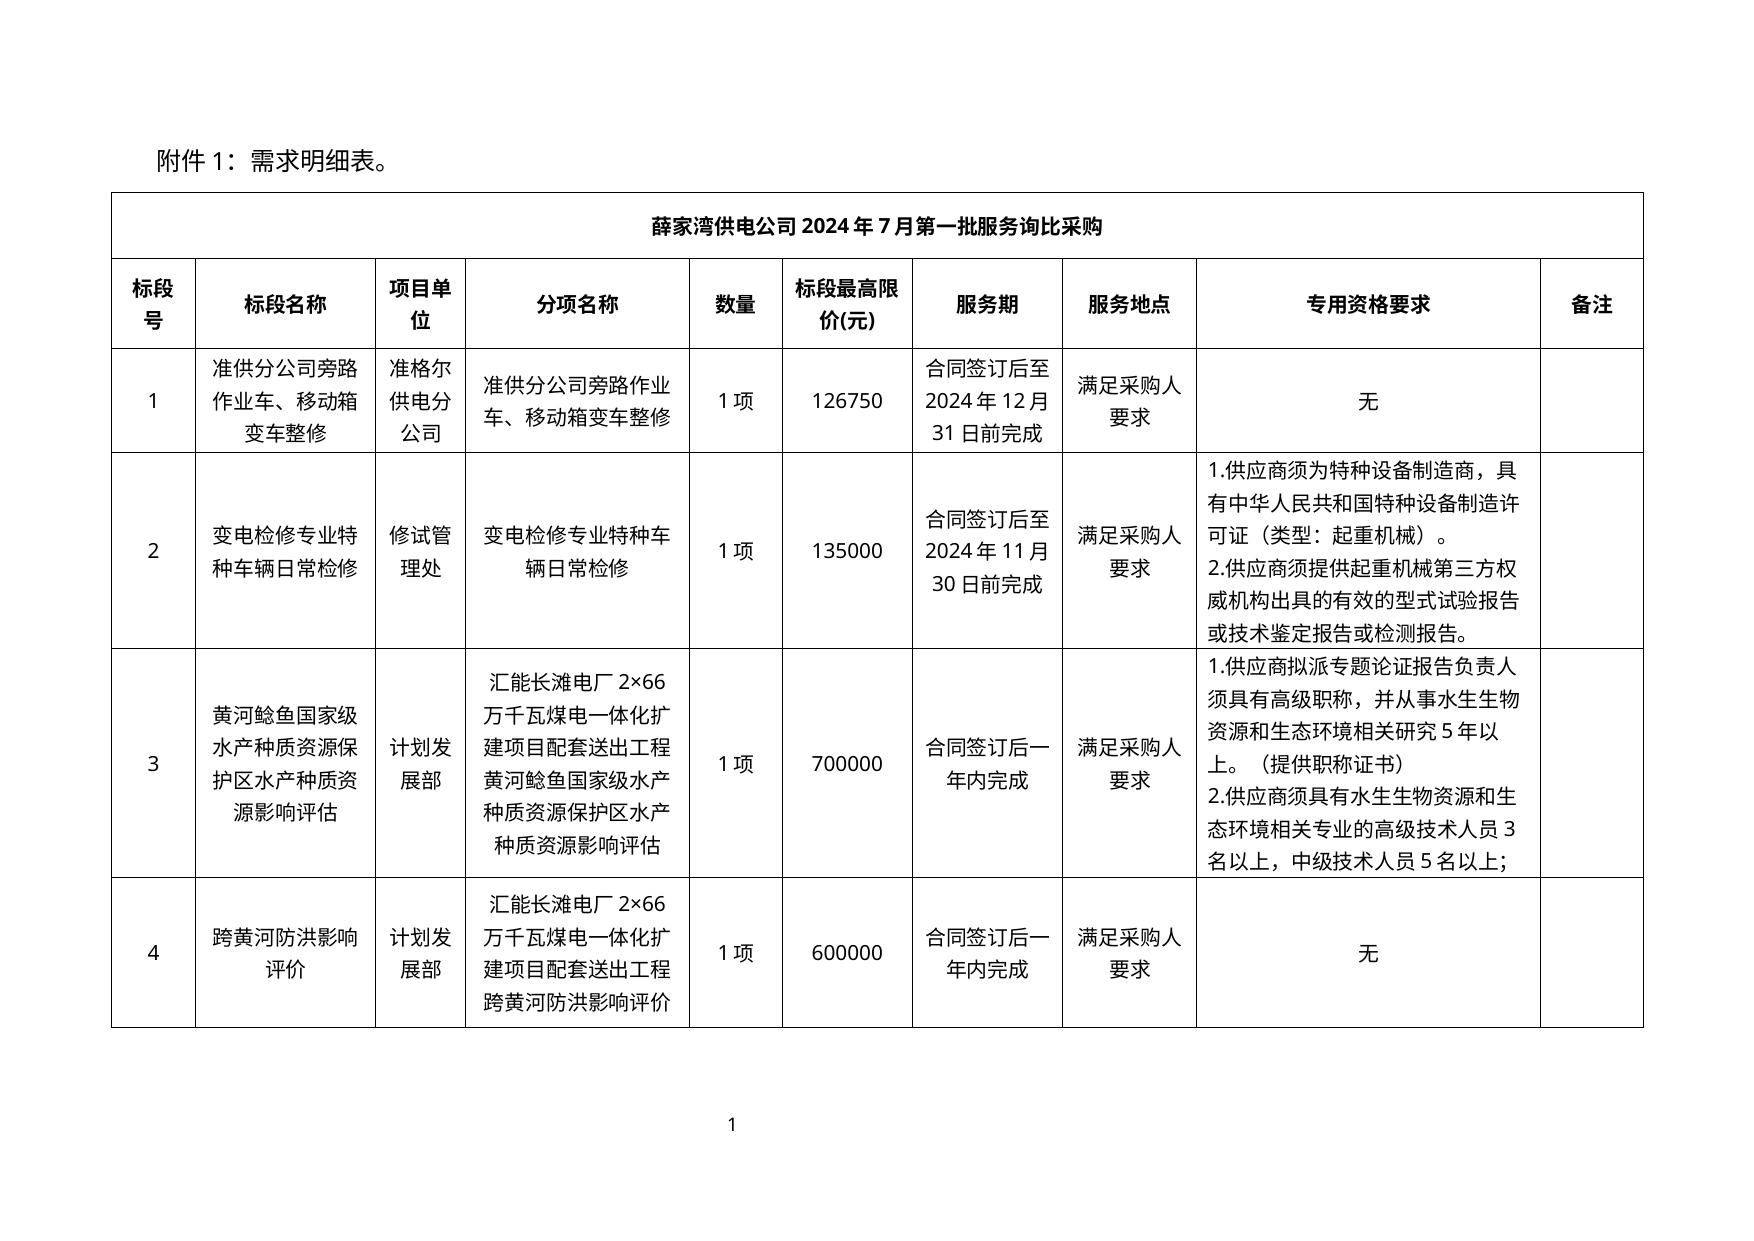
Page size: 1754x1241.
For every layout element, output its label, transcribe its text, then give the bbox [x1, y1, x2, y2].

table_cell 3 [112, 649, 195, 877]
table_cell [1541, 878, 1643, 1027]
table_cell 1.供应商须为特种设备制造商，具有中华人民共和国特种设备制造许可证（类型：起重机械）。 2.供应商须提供起重机械第三方权威机构出具的有效的型式试验报告或技术鉴定报告或检测报告。 [1197, 453, 1540, 648]
text 附件1：需求明细表。 [112, 127, 1673, 192]
table_cell 满足采购人要求 [1063, 649, 1196, 877]
table_cell 标段号 [112, 259, 195, 347]
table_cell 标段名称 [196, 259, 375, 347]
table_cell 1.供应商拟派专题论证报告负责人须具有高级职称，并从事水生生物资源和生态环境相关研究5年以上。（提供职称证书） 2.供应商须具有水生生物资源和生态环境相关专业的高级技术人员3名以上，中级技术人员5名以上； [1197, 649, 1540, 877]
table_cell 1项 [690, 878, 782, 1027]
table_cell 服务期 [913, 259, 1062, 347]
table_cell 准供分公司旁路作业车、移动箱变车整修 [466, 349, 689, 452]
table_cell 准供分公司旁路作业车、移动箱变车整修 [196, 349, 375, 452]
table_cell 满足采购人要求 [1063, 878, 1196, 1027]
table_cell 准格尔供电分公司 [376, 349, 465, 452]
table_cell 备注 [1541, 259, 1643, 347]
table_cell 分项名称 [466, 259, 689, 347]
table_cell 数量 [690, 259, 782, 347]
table_cell [1541, 349, 1643, 452]
table_cell 计划发展部 [376, 878, 465, 1027]
table_cell 标段最高限价(元) [783, 259, 912, 347]
table_cell 汇能长滩电厂2×66万千瓦煤电一体化扩建项目配套送出工程黄河鲶鱼国家级水产种质资源保护区水产种质资源影响评估 [466, 649, 689, 877]
table_cell 合同签订后一年内完成 [913, 649, 1062, 877]
table_cell 1 [112, 349, 195, 452]
table_cell 135000 [783, 453, 912, 648]
table_cell [1541, 453, 1643, 648]
table_header 薛家湾供电公司2024年7月第一批服务询比采购 [112, 193, 1643, 258]
table_cell [1541, 649, 1643, 877]
table_cell 变电检修专业特种车辆日常检修 [196, 453, 375, 648]
table_cell 黄河鲶鱼国家级水产种质资源保护区水产种质资源影响评估 [196, 649, 375, 877]
table_cell 满足采购人要求 [1063, 349, 1196, 452]
table_cell 专用资格要求 [1197, 259, 1540, 347]
table_cell 700000 [783, 649, 912, 877]
table_cell 服务地点 [1063, 259, 1196, 347]
table_cell 汇能长滩电厂2×66万千瓦煤电一体化扩建项目配套送出工程跨黄河防洪影响评价 [466, 878, 689, 1027]
table_cell 计划发展部 [376, 649, 465, 877]
table_cell 跨黄河防洪影响评价 [196, 878, 375, 1027]
table_cell 修试管理处 [376, 453, 465, 648]
table_cell 1项 [690, 349, 782, 452]
table_cell 无 [1197, 349, 1540, 452]
table_cell 126750 [783, 349, 912, 452]
table_cell 2 [112, 453, 195, 648]
table_cell 600000 [783, 878, 912, 1027]
table_cell 满足采购人要求 [1063, 453, 1196, 648]
table_cell 1项 [690, 649, 782, 877]
table_cell 合同签订后一年内完成 [913, 878, 1062, 1027]
table_cell 1项 [690, 453, 782, 648]
table_cell 无 [1197, 878, 1540, 1027]
table_cell 合同签订后至2024年11月30日前完成 [913, 453, 1062, 648]
table_cell 变电检修专业特种车辆日常检修 [466, 453, 689, 648]
table_cell 项目单位 [376, 259, 465, 347]
table_cell 合同签订后至2024年12月31日前完成 [913, 349, 1062, 452]
table_cell 4 [112, 878, 195, 1027]
